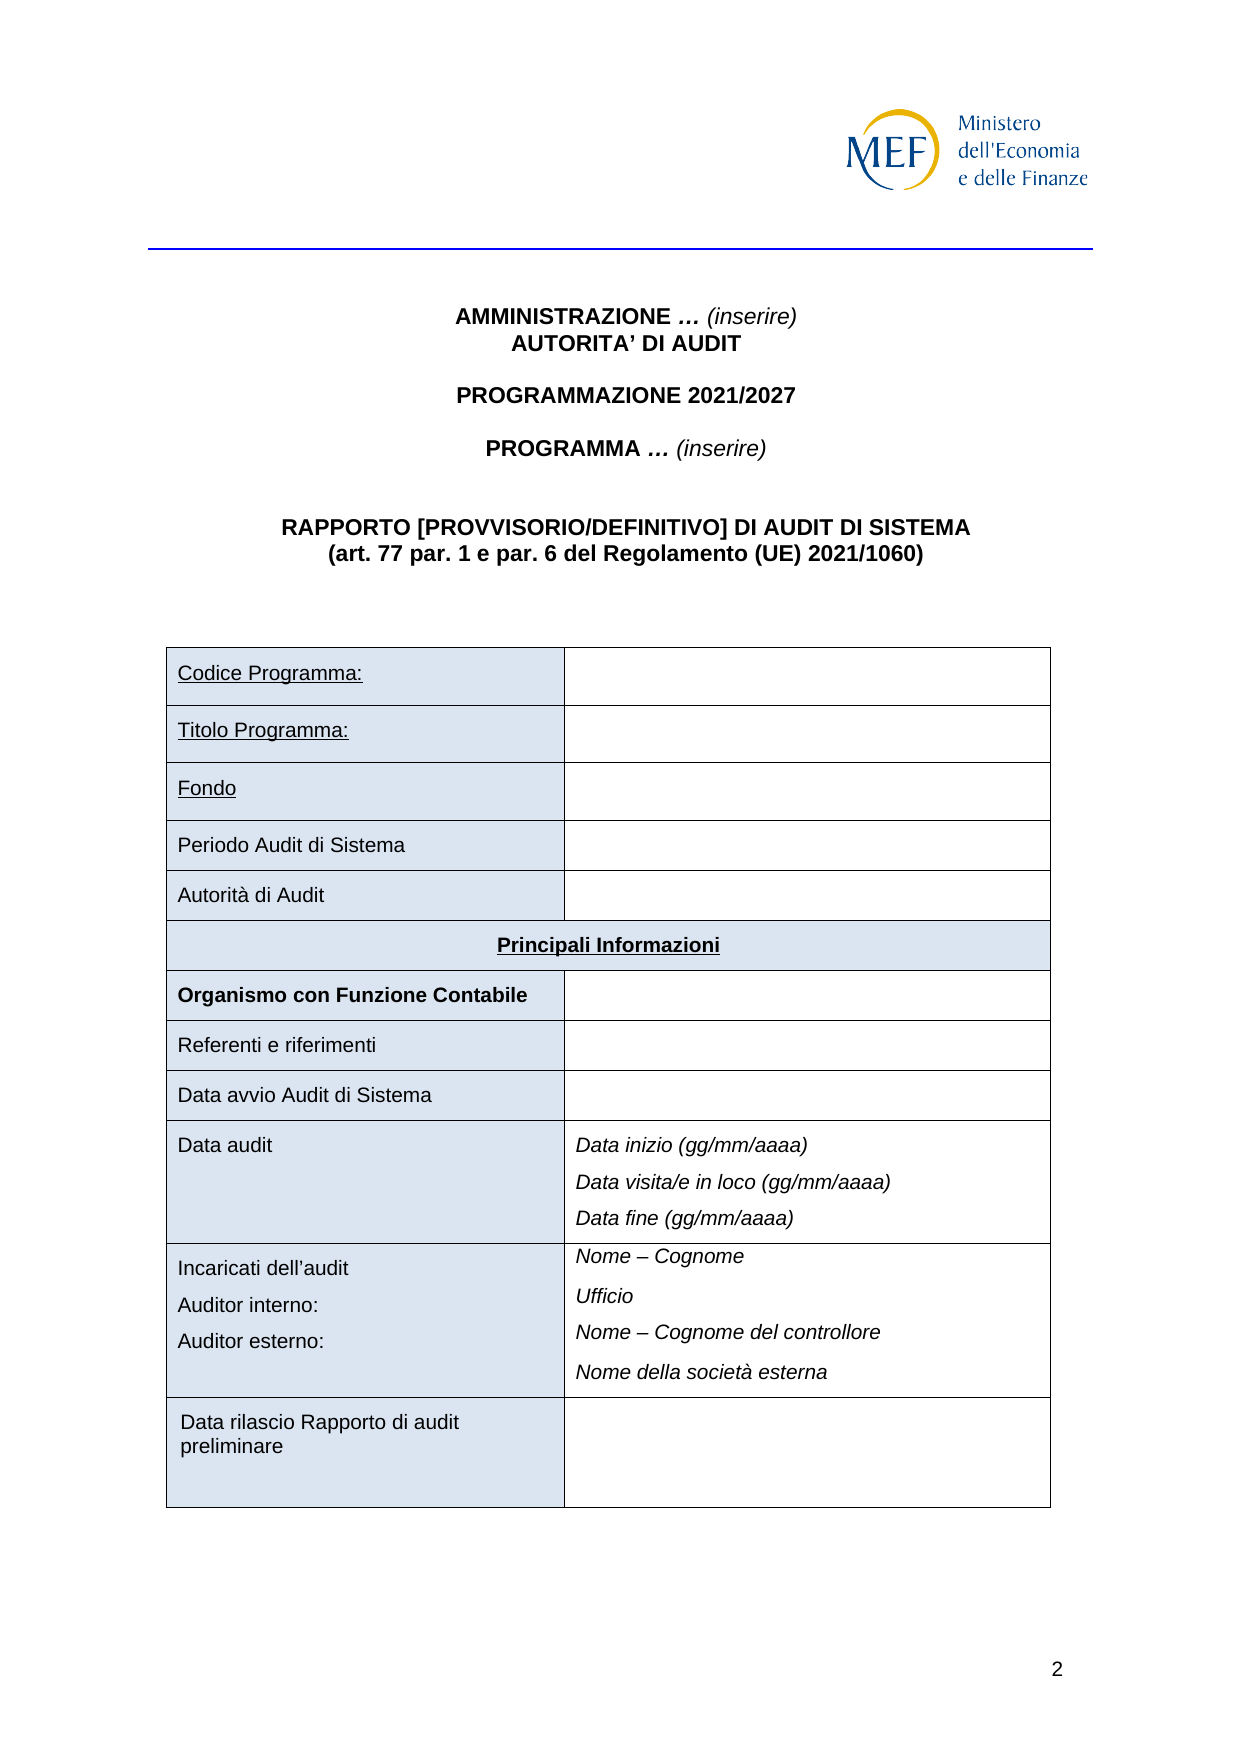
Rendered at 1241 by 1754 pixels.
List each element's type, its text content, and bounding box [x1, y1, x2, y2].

table_cell Data audit [167, 1121, 564, 1243]
table_cell Data inizio (gg/mm/aaaa) Data visita/e in loco (gg/mm/aaaa) Data fine (gg/mm/aaaa) [565, 1121, 1050, 1243]
table_cell [565, 1398, 1050, 1507]
table_cell Data rilascio Rapporto di audit preliminare [167, 1398, 564, 1507]
table_cell [565, 971, 1050, 1020]
text AUTORITA’ DI AUDIT [177, 329, 1075, 356]
text RAPPORTO [PROVVISORIO/DEFINITIVO] DI AUDIT DI SISTEMA [177, 514, 1075, 540]
table_cell Periodo Audit di Sistema [167, 821, 564, 870]
table_cell Titolo Programma: [167, 706, 564, 762]
table_cell [565, 871, 1050, 920]
picture [846, 109, 1088, 190]
table_cell Data avvio Audit di Sistema [167, 1071, 564, 1120]
table_cell [565, 1071, 1050, 1120]
table_cell Autorità di Audit [167, 871, 564, 920]
table_cell [565, 706, 1050, 762]
table_cell Nome – Cognome Ufficio Nome – Cognome del controllore Nome della società esterna [565, 1244, 1050, 1397]
text (art. 77 par. 1 e par. 6 del Regolamento (UE) 2021/1060) [177, 540, 1075, 567]
table_cell Referenti e riferimenti [167, 1021, 564, 1070]
table_cell [565, 763, 1050, 820]
text PROGRAMMA … (inserire) [177, 435, 1075, 461]
text PROGRAMMAZIONE 2021/2027 [177, 382, 1075, 408]
table_cell Fondo [167, 763, 564, 820]
table_cell [565, 821, 1050, 870]
table_cell Organismo con Funzione Contabile [167, 971, 564, 1020]
table_header Codice Programma: [167, 648, 564, 705]
table_header [565, 648, 1050, 705]
table_cell [565, 1021, 1050, 1070]
table_cell Principali Informazioni [167, 921, 1050, 970]
table_cell Incaricati dell’audit Auditor interno: Auditor esterno: [167, 1244, 564, 1397]
text AMMINISTRAZIONE … (inserire) [177, 303, 1075, 329]
